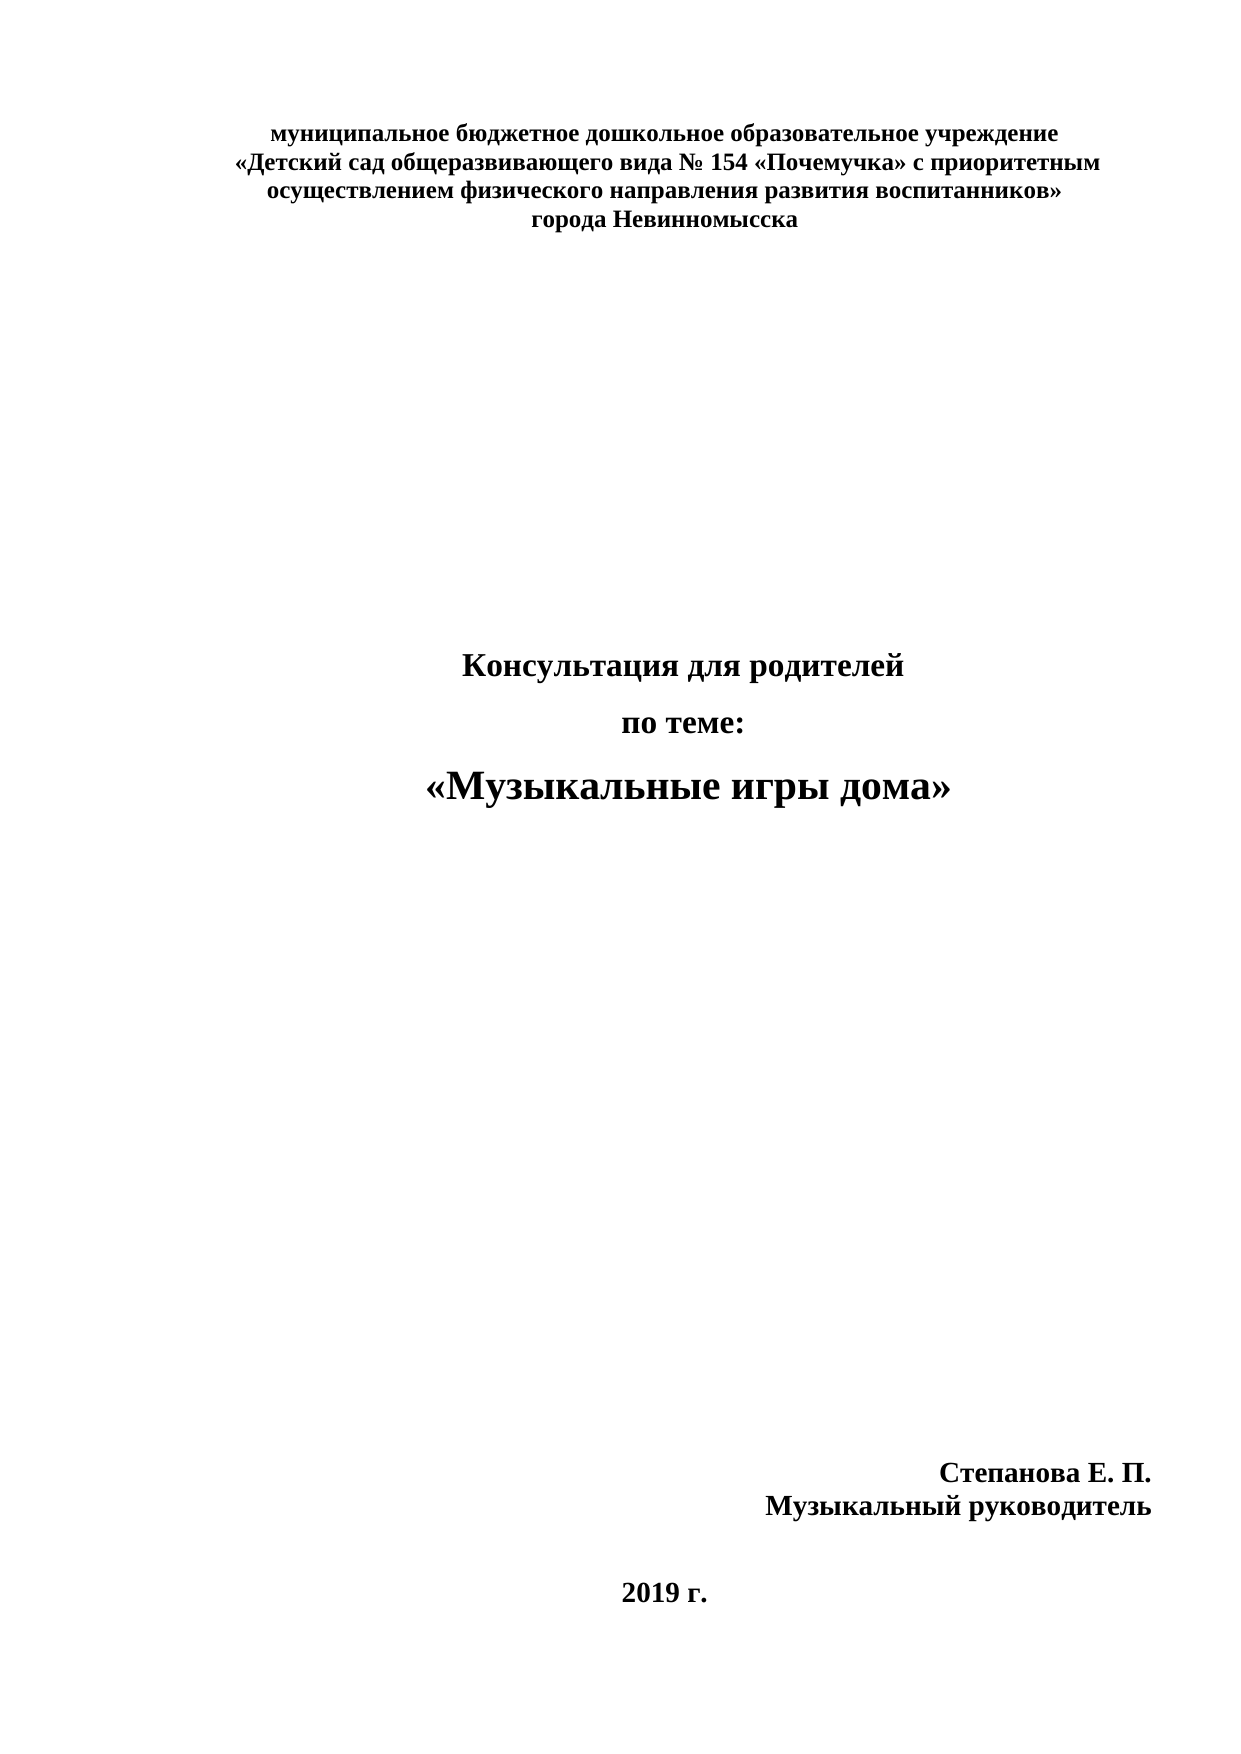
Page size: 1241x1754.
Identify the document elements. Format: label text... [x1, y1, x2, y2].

text Консультация для родителей [215, 645, 1152, 683]
text по теме: [215, 703, 1152, 741]
text «Музыкальные игры дома» [215, 760, 1152, 808]
text Музыкальный руководитель [177, 1488, 1152, 1522]
text «Детский сад общеразвивающего вида № 154 «Почемучка» с приоритетным осуществлением физического направления развития воспитанников» [177, 147, 1152, 204]
text муниципальное бюджетное дошкольное образовательное учреждение [177, 118, 1152, 147]
text города Невинномысска [177, 204, 1152, 233]
text Степанова Е. П. [177, 1455, 1152, 1488]
text 2019 г. [177, 1575, 1152, 1608]
